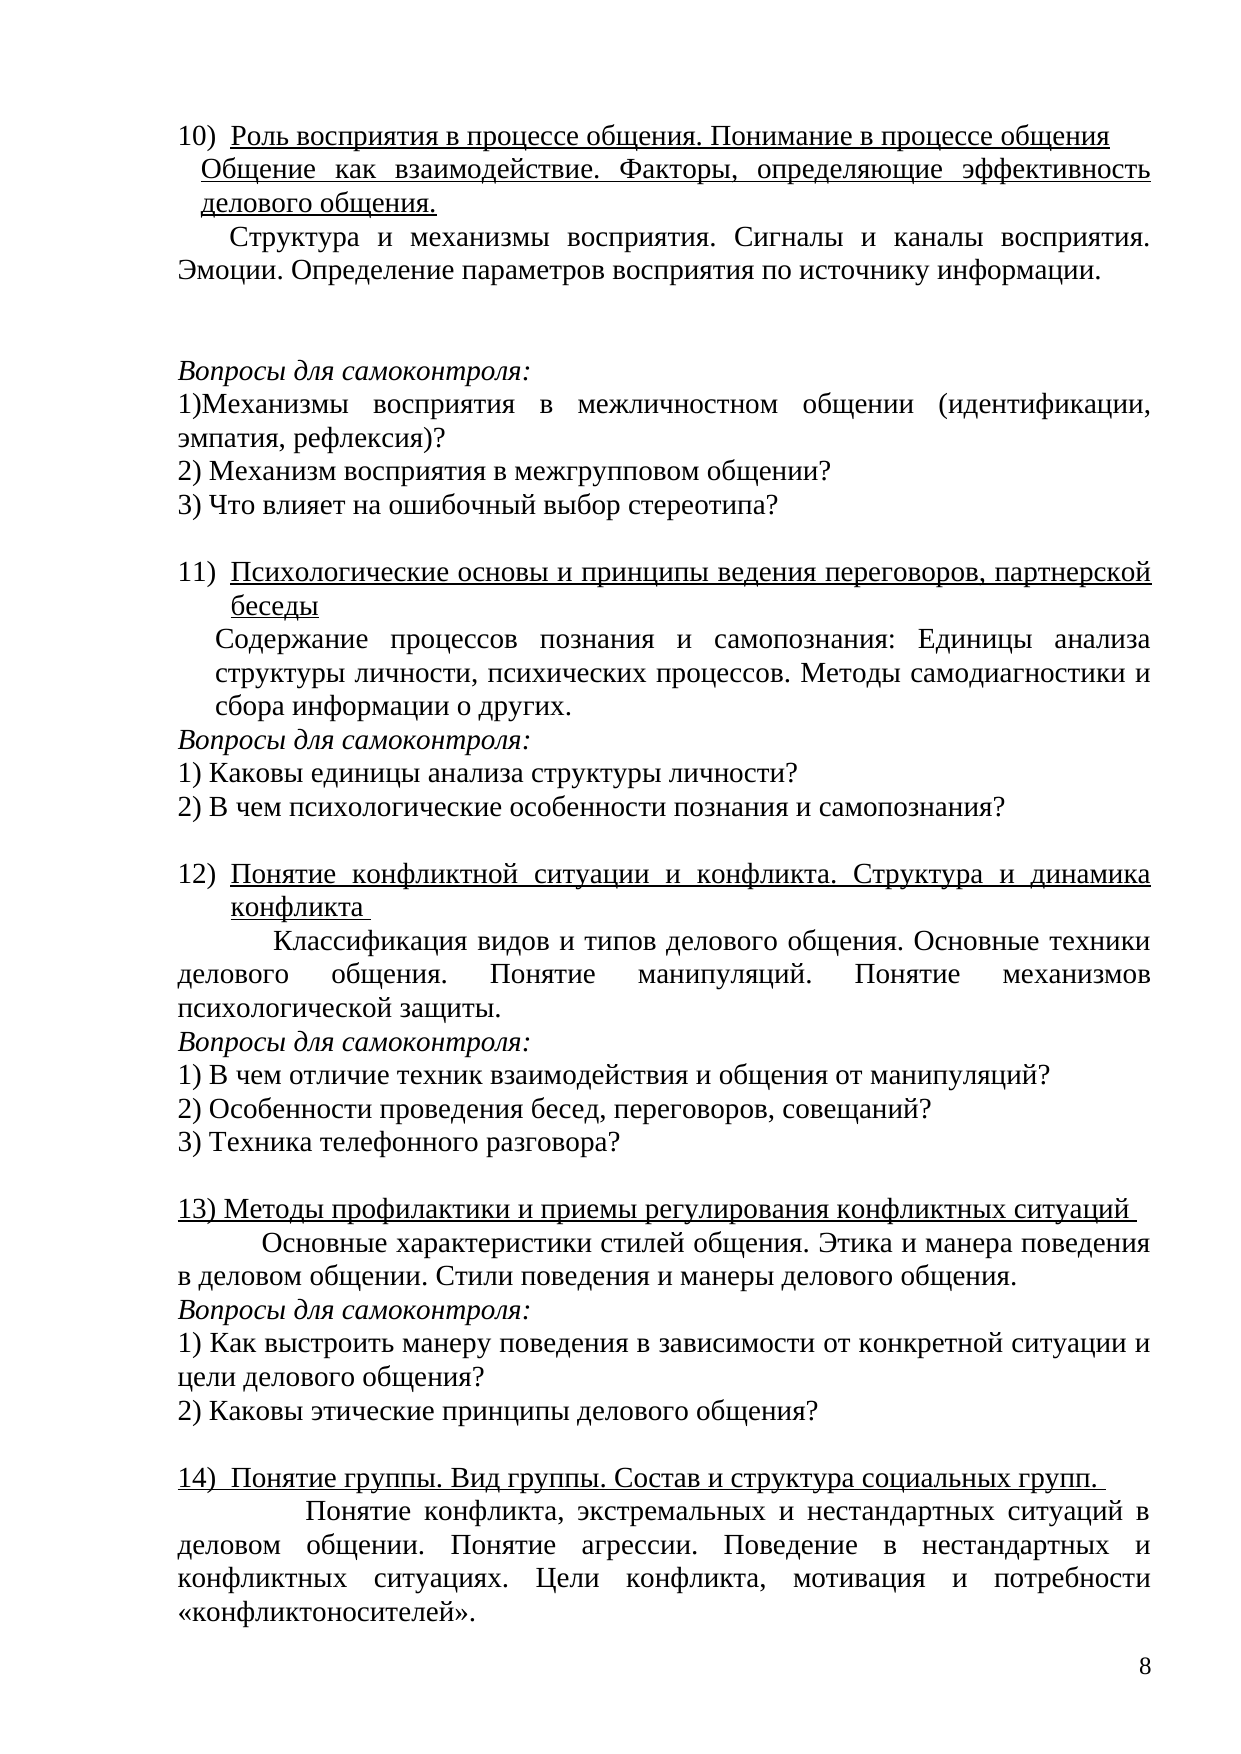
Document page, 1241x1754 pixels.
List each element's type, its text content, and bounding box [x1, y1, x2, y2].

text 1)Механизмы восприятия в межличностном общении (идентификации, эмпатия, рефлексия)? [177, 386, 1152, 453]
text Вопросы для самоконтроля: [177, 1024, 1152, 1057]
text 1) Как выстроить манеру поведения в зависимости от конкретной ситуации и цели делового общения? [177, 1326, 1152, 1393]
text 14) Понятие группы. Вид группы. Состав и структура социальных групп. [177, 1460, 1152, 1493]
text 3) Техника телефонного разговора? [177, 1124, 1152, 1158]
text 13) Методы профилактики и приемы регулирования конфликтных ситуаций [177, 1191, 1152, 1225]
text 1) В чем отличие техник взаимодействия и общения от манипуляций? [177, 1057, 1152, 1091]
text Классификация видов и типов делового общения. Основные техники делового общения. Понятие манипуляций. Понятие механизмов психологической защиты. [177, 923, 1152, 1024]
text Основные характеристики стилей общения. Этика и манера поведения в деловом общении. Стили поведения и манеры делового общения. [177, 1225, 1152, 1292]
text 2) Каковы этические принципы делового общения? [177, 1393, 1152, 1426]
text 1) Каковы единицы анализа структуры личности? [177, 755, 1152, 789]
text Вопросы для самоконтроля: [177, 1292, 1152, 1326]
list Роль восприятия в процессе общения. Понимание в процессе общения [177, 118, 1152, 152]
text Вопросы для самоконтроля: [177, 353, 1152, 386]
text Вопросы для самоконтроля: [177, 722, 1152, 755]
text 2) В чем психологические особенности познания и самопознания? [177, 789, 1152, 822]
text Структура и механизмы восприятия. Сигналы и каналы восприятия. Эмоции. Определение параметров восприятия по источнику информации. [177, 219, 1152, 286]
text 3) Что влияет на ошибочный выбор стереотипа? [177, 487, 1152, 521]
text 2) Механизм восприятия в межгрупповом общении? [177, 453, 1152, 487]
text Понятие конфликта, экстремальных и нестандартных ситуаций в деловом общении. Понятие агрессии. Поведение в нестандартных и конфликтных ситуациях. Цели конфликта, мотивация и потребности «конфликтоносителей». [177, 1493, 1152, 1627]
list Понятие конфликтной ситуации и конфликта. Структура и динамика конфликта [177, 856, 1152, 923]
list Психологические основы и принципы ведения переговоров, партнерской беседы [177, 554, 1152, 621]
text Общение как взаимодействие. Факторы, определяющие эффективность делового общения. [201, 152, 1152, 219]
text 2) Особенности проведения бесед, переговоров, совещаний? [177, 1091, 1152, 1124]
text Содержание процессов познания и самопознания: Единицы анализа структуры личности, психических процессов. Методы самодиагностики и сбора информации о других. [215, 621, 1152, 722]
